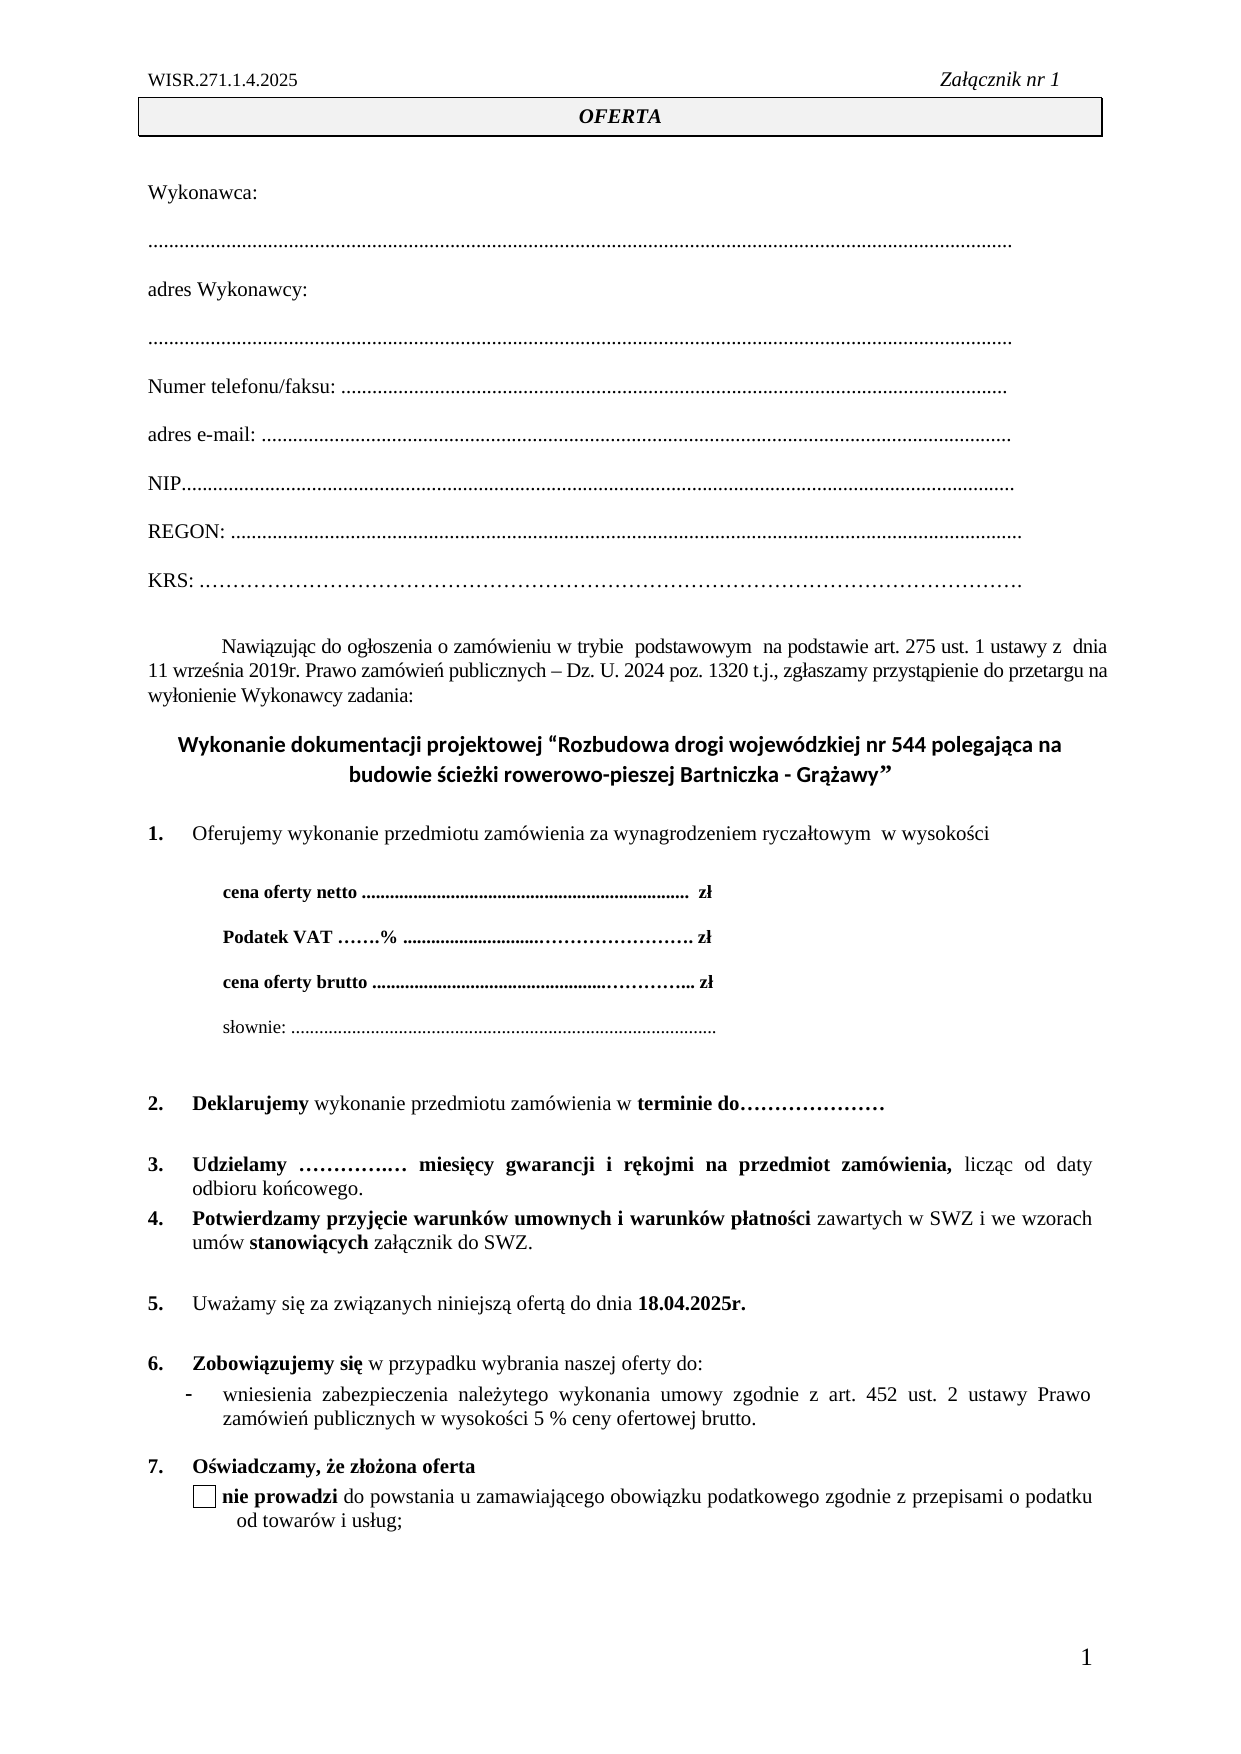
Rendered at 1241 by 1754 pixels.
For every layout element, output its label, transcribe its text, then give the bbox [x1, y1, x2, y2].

text KRS: .………………………………………………………………………………………………………. [148, 568, 1092, 592]
text cena oferty brutto ..................................................…………... zł [223, 971, 1092, 992]
text NIP................................................................................................................................................................ [148, 471, 1092, 495]
list Potwierdzamy przyjęcie warunków umownych i warunków płatności zawartych w SWZ i we wzorach umów stanowiących załącznik do SWZ. [148, 1206, 1092, 1254]
list Uważamy się za związanych niniejszą ofertą do dnia 18.04.2025r. [148, 1291, 1092, 1314]
text Podatek VAT …….% .............................……………………. zł [223, 926, 1092, 948]
text ...................................................................................................................................................................... [148, 325, 1092, 349]
text nie prowadzi do powstania u zamawiającego obowiązku podatkowego zgodnie z przepisami o podatku od towarów i usług; [192, 1484, 1092, 1532]
subtitle OFERTA [139, 98, 1101, 135]
list Oferujemy wykonanie przedmiotu zamówienia za wynagrodzeniem ryczałtowym w wysokości [148, 821, 1092, 845]
text cena oferty netto ...................................................................... zł [223, 881, 1092, 903]
text REGON: ........................................................................................................................................................ [148, 519, 1092, 543]
text adres Wykonawcy: [148, 277, 1092, 301]
text Numer telefonu/faksu: ................................................................................................................................ [148, 374, 1092, 398]
text słownie: ........................................................................................... [223, 1016, 1092, 1037]
text ...................................................................................................................................................................... [148, 228, 1092, 252]
text Nawiązując do ogłoszenia o zamówieniu w trybie podstawowym na podstawie art. 275 ust. 1 ustawy z dnia 11 września 2019r. Prawo zamówień publicznych – Dz. U. 2024 poz. 1320 t.j., zgłaszamy przystąpienie do przetargu na wyłonienie Wykonawcy zadania: [148, 634, 1109, 707]
text adres e-mail: ................................................................................................................................................ [148, 422, 1092, 446]
list Udzielamy ………….… miesięcy gwarancji i rękojmi na przedmiot zamówienia, licząc od daty odbioru końcowego. [148, 1151, 1092, 1199]
list Zobowiązujemy się w przypadku wybrania naszej oferty do: [148, 1351, 1092, 1375]
text Wykonanie dokumentacji projektowej “Rozbudowa drogi wojewódzkiej nr 544 polegająca na budowie ścieżki rowerowo-pieszej Bartniczka - Grążawy” [148, 731, 1092, 788]
list Oświadczamy, że złożona oferta [148, 1454, 1092, 1478]
text Wykonawca: [148, 180, 1092, 204]
list Deklarujemy wykonanie przedmiotu zamówienia w terminie do………………… [148, 1091, 1092, 1115]
text WISR.271.1.4.2025 Załącznik nr 1 [148, 67, 1092, 91]
list wniesienia zabezpieczenia należytego wykonania umowy zgodnie z art. 452 ust. 2 ustawy Prawo zamówień publicznych w wysokości 5 % ceny ofertowej brutto. [185, 1381, 1092, 1429]
